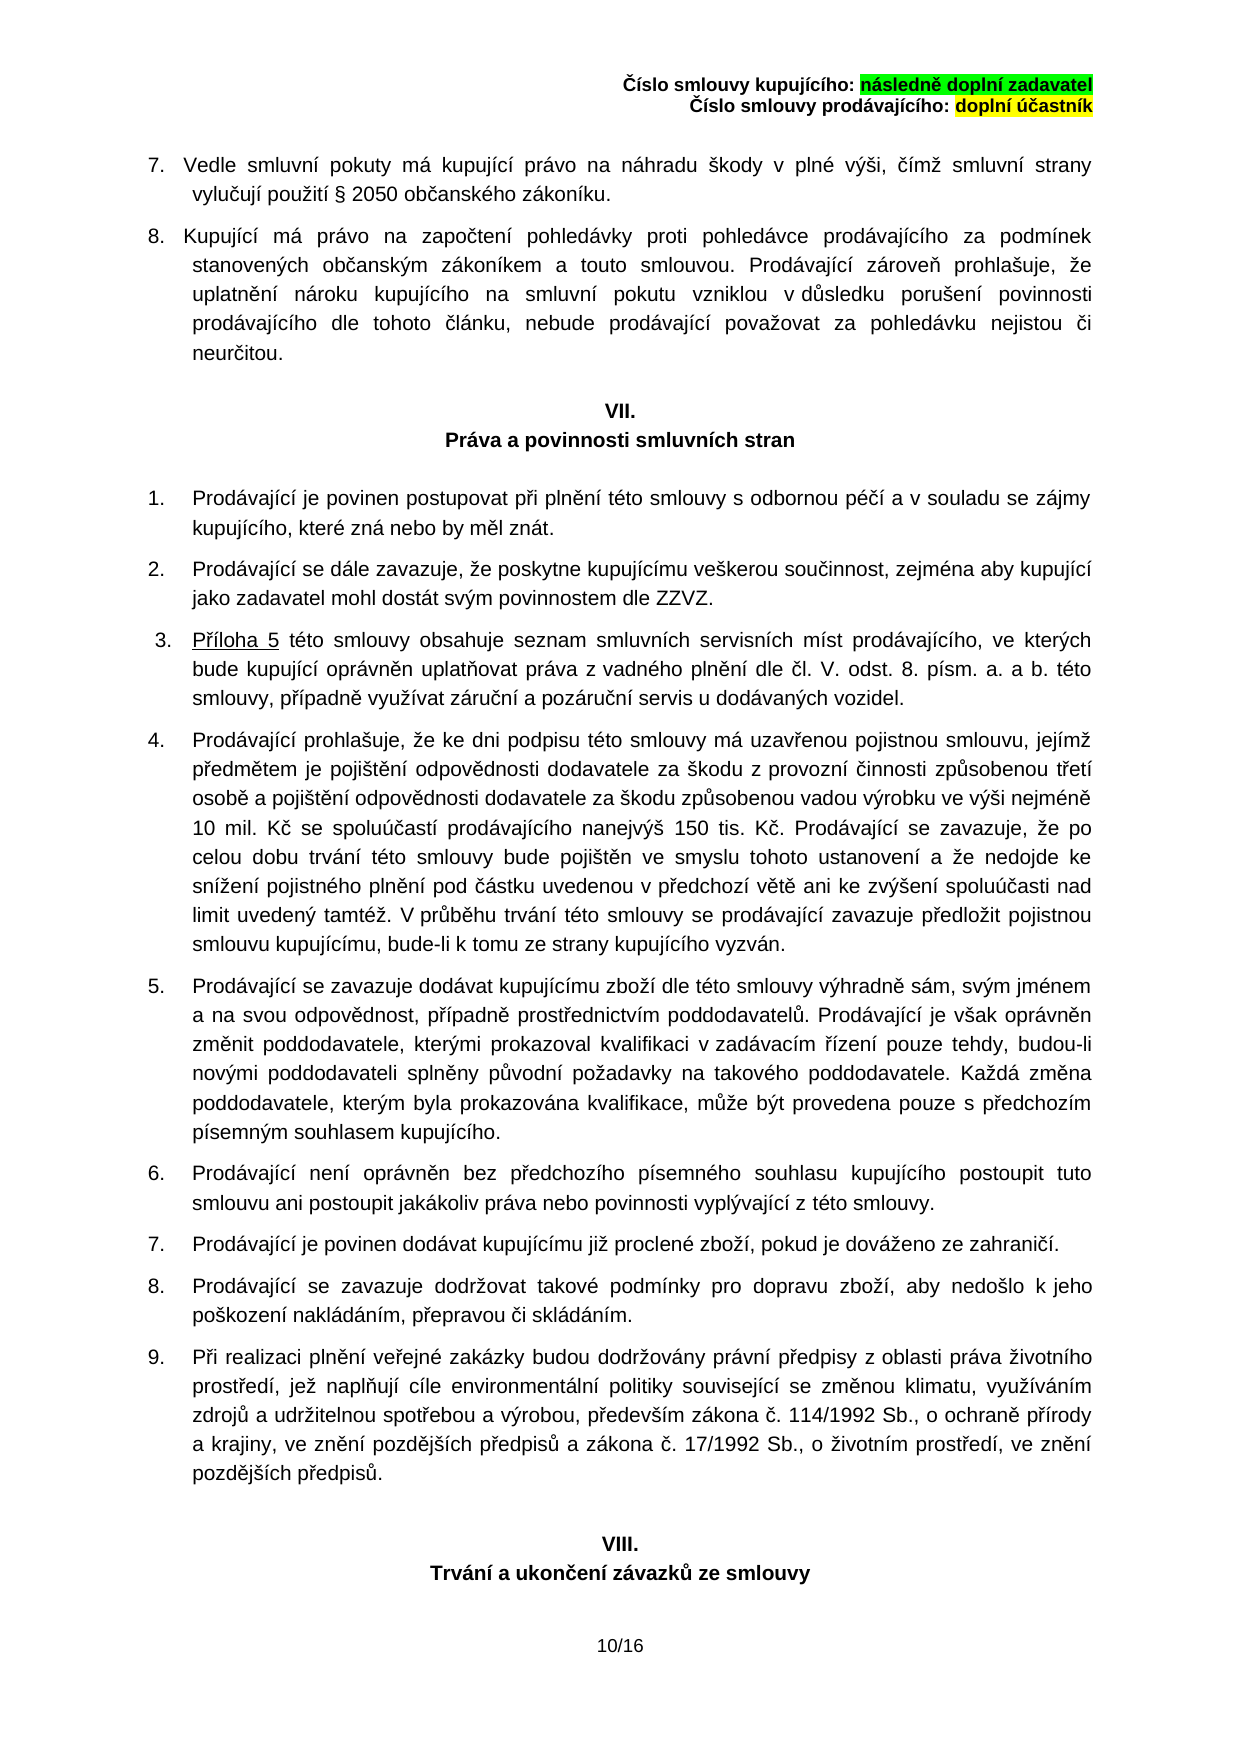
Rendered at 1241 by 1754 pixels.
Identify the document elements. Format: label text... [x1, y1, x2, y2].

list Prodávající prohlašuje, že ke dni podpisu této smlouvy má uzavřenou pojistnou smlouvu, jejímž předmětem je pojištění odpovědnosti dodavatele za škodu z provozní činnosti způsobenou třetí osobě a pojištění odpovědnosti dodavatele za škodu způsobenou vadou výrobku ve výši nejméně 10 mil. Kč se spoluúčastí prodávajícího nanejvýš 150 tis. Kč. Prodávající se zavazuje, že po celou dobu trvání této smlouvy bude pojištěn ve smyslu tohoto ustanovení a že nedojde ke snížení pojistného plnění pod částku uvedenou v předchozí větě ani ke zvýšení spoluúčasti nad limit uvedený tamtéž. V průběhu trvání této smlouvy se prodávající zavazuje předložit pojistnou smlouvu kupujícímu, bude-li k tomu ze strany kupujícího vyzván. [148, 723, 1093, 956]
text Trvání a ukončení závazků ze smlouvy [148, 1556, 1093, 1585]
list Prodávající je povinen dodávat kupujícímu již proclené zboží, pokud je dováženo ze zahraničí. [148, 1227, 1093, 1256]
list Příloha 5 této smlouvy obsahuje seznam smluvních servisních míst prodávajícího, ve kterých bude kupující oprávněn uplatňovat práva z vadného plnění dle čl. V. odst. 8. písm. a. a b. této smlouvy, případně využívat záruční a pozáruční servis u dodávaných vozidel. [154, 623, 1093, 710]
list Prodávající se zavazuje dodávat kupujícímu zboží dle této smlouvy výhradně sám, svým jménem a na svou odpovědnost, případně prostřednictvím poddodavatelů. Prodávající je však oprávněn změnit poddodavatele, kterými prokazoval kvalifikaci v zadávacím řízení pouze tehdy, budou-li novými poddodavateli splněny původní požadavky na takového poddodavatele. Každá změna poddodavatele, kterým byla prokazována kvalifikace, může být provedena pouze s předchozím písemným souhlasem kupujícího. [148, 968, 1093, 1143]
list Vedle smluvní pokuty má kupující právo na náhradu škody v plné výši, čímž smluvní strany vylučují použití § 2050 občanského zákoníku. [148, 148, 1093, 206]
text Práva a povinnosti smluvních stran [148, 423, 1093, 452]
list Prodávající je povinen postupovat při plnění této smlouvy s odbornou péčí a v souladu se zájmy kupujícího, které zná nebo by měl znát. [148, 481, 1093, 539]
list Prodávající se dále zavazuje, že poskytne kupujícímu veškerou součinnost, zejména aby kupující jako zadavatel mohl dostát svým povinnostem dle ZZVZ. [148, 552, 1093, 610]
list Při realizaci plnění veřejné zakázky budou dodržovány právní předpisy z oblasti práva životního prostředí, jež naplňují cíle environmentální politiky související se změnou klimatu, využíváním zdrojů a udržitelnou spotřebou a výrobou, především zákona č. 114/1992 Sb., o ochraně přírody a krajiny, ve znění pozdějších předpisů a zákona č. 17/1992 Sb., o životním prostředí, ve znění pozdějších předpisů. [148, 1339, 1093, 1485]
text VIII. [148, 1527, 1093, 1556]
list Prodávající se zavazuje dodržovat takové podmínky pro dopravu zboží, aby nedošlo k jeho poškození nakládáním, přepravou či skládáním. [148, 1268, 1093, 1327]
list Prodávající není oprávněn bez předchozího písemného souhlasu kupujícího postoupit tuto smlouvu ani postoupit jakákoliv práva nebo povinnosti vyplývající z této smlouvy. [148, 1156, 1093, 1214]
list Kupující má právo na započtení pohledávky proti pohledávce prodávajícího za podmínek stanovených občanským zákoníkem a touto smlouvou. Prodávající zároveň prohlašuje, že uplatnění nároku kupujícího na smluvní pokutu vzniklou v důsledku porušení povinnosti prodávajícího dle tohoto článku, nebude prodávající považovat za pohledávku nejistou či neurčitou. [148, 218, 1093, 364]
text VII. [148, 393, 1093, 423]
